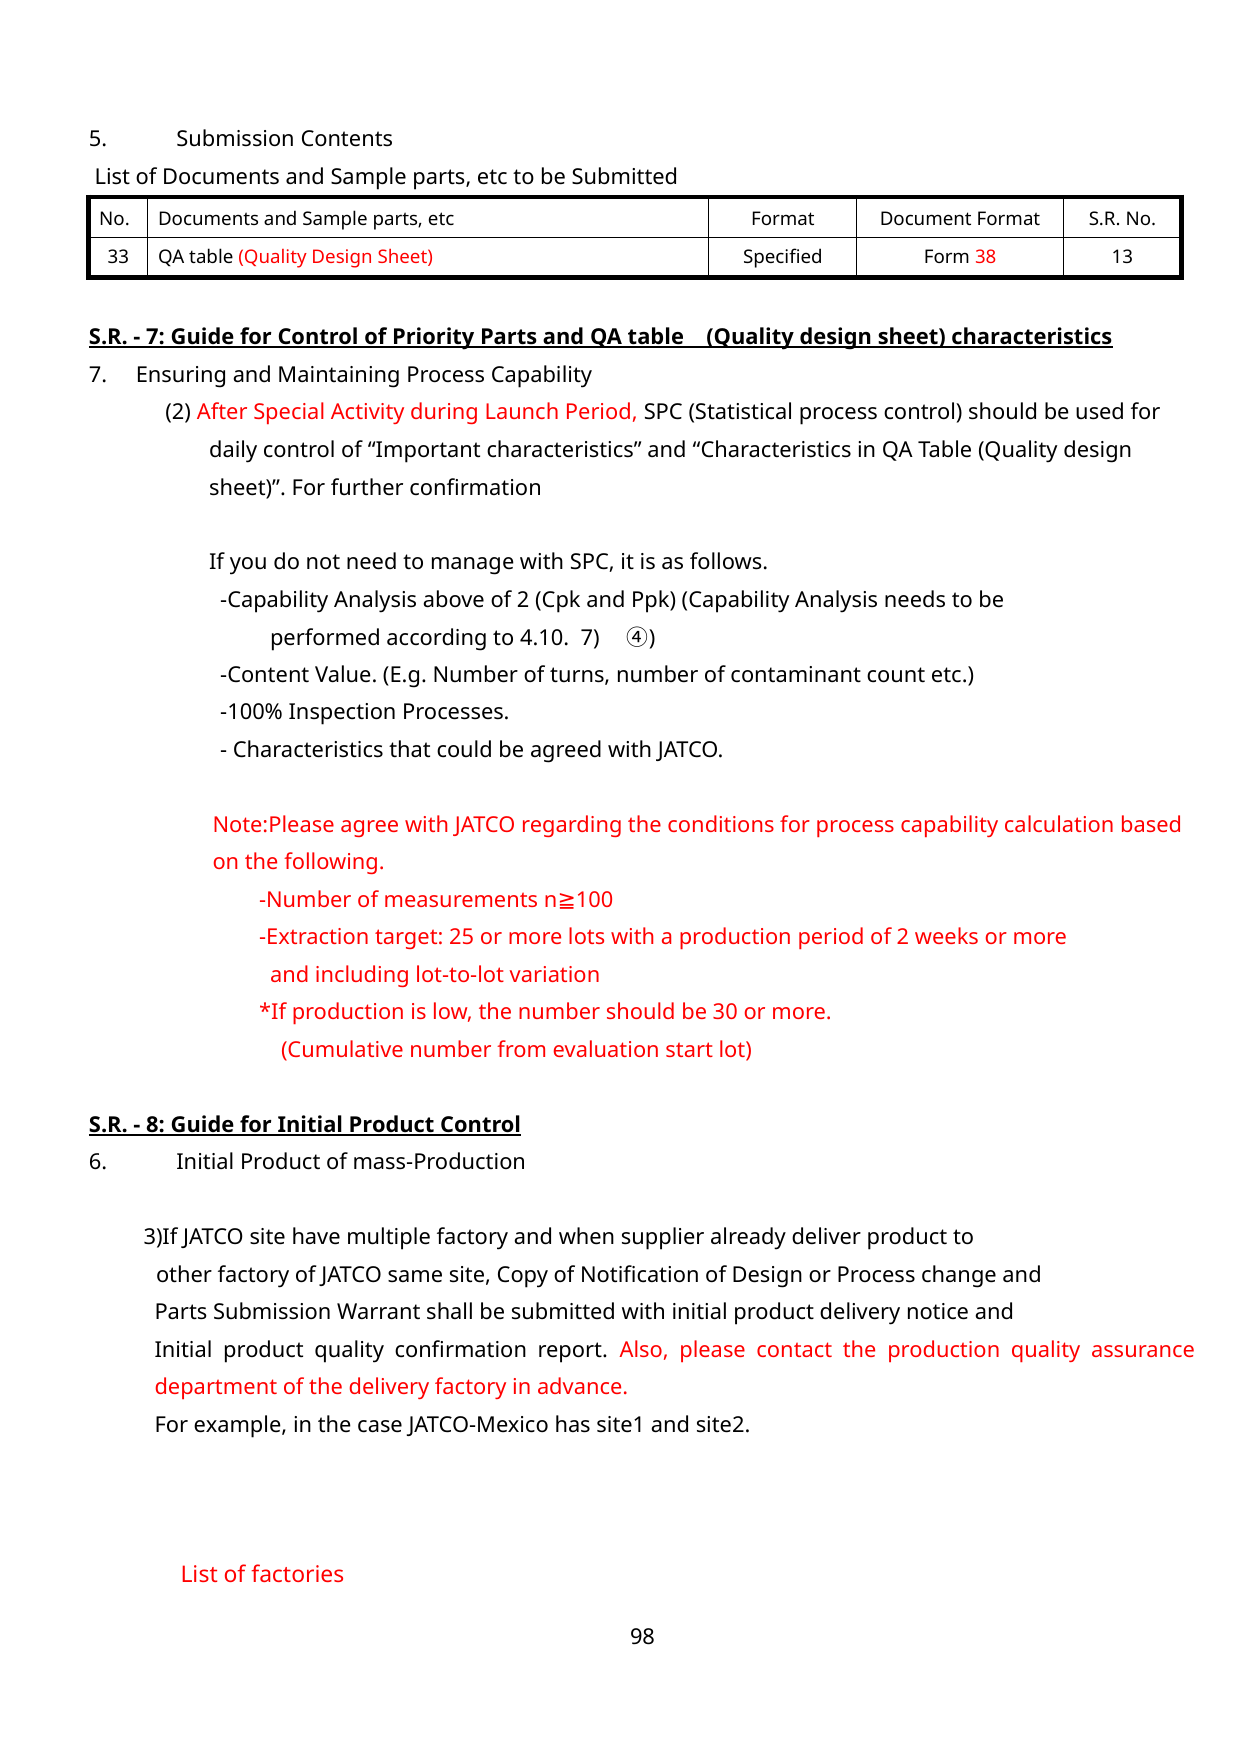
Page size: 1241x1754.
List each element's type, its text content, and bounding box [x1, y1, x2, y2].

text -Capability Analysis above of 2 (Cpk and Ppk) (Capability Analysis needs to be [89, 580, 1196, 617]
text performed according to 4.10. 7) ④) [226, 617, 1196, 655]
text and including lot-to-lot variation [226, 955, 1196, 992]
text - Characteristics that could be agreed with JATCO. [89, 730, 1196, 767]
text S.R. - 8: Guide for Initial Product Control [89, 1105, 1196, 1142]
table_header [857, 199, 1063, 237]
text (2) After Special Activity during Launch Period, SPC (Statistical process control) should be used for daily control of “Important characteristics” and “Characteristics in QA Table (Quality design sheet)”. For further confirmation [165, 392, 1196, 505]
text -Extraction target: 25 or more lots with a production period of 2 weeks or more [226, 917, 1196, 955]
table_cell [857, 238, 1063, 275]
text 6. Initial Product of mass-Production [89, 1142, 1196, 1180]
text Initial product quality confirmation report. Also, please contact the production quality assurance department of the delivery factory in advance. [154, 1330, 1196, 1405]
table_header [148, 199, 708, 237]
text 3)If JATCO site have multiple factory and when supplier already deliver product to [89, 1217, 1196, 1255]
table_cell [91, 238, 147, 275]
text -100% Inspection Processes. [89, 692, 1196, 730]
text List of Documents and Sample parts, etc to be Submitted [89, 157, 1196, 194]
text S.R. - 7: Guide for Control of Priority Parts and QA table (Quality design sheet) characteristics [89, 317, 1196, 355]
text 7. Ensuring and Maintaining Process Capability [89, 355, 1196, 392]
text For example, in the case JATCO-Mexico has site1 and site2. [89, 1405, 1196, 1442]
text 5. Submission Contents [89, 119, 1196, 157]
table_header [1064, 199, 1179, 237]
text Parts Submission Warrant shall be submitted with initial product delivery notice and [89, 1292, 1196, 1330]
text Note:Please agree with JATCO regarding the conditions for process capability calculation based on the following. [212, 805, 1196, 880]
text *If production is low, the number should be 30 or more. [226, 992, 1196, 1030]
text List of factories [89, 1555, 1196, 1592]
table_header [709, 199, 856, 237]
text If you do not need to manage with SPC, it is as follows. [89, 542, 1196, 580]
text -Number of measurements n≧100 [226, 880, 1196, 917]
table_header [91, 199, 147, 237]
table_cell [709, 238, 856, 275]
text (Cumulative number from evaluation start lot) [226, 1030, 1196, 1067]
text -Content Value. (E.g. Number of turns, number of contaminant count etc.) [89, 655, 1196, 692]
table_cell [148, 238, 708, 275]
list other factory of JATCO same site, Copy of Notification of Design or Process change and [156, 1255, 1196, 1292]
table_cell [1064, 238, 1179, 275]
